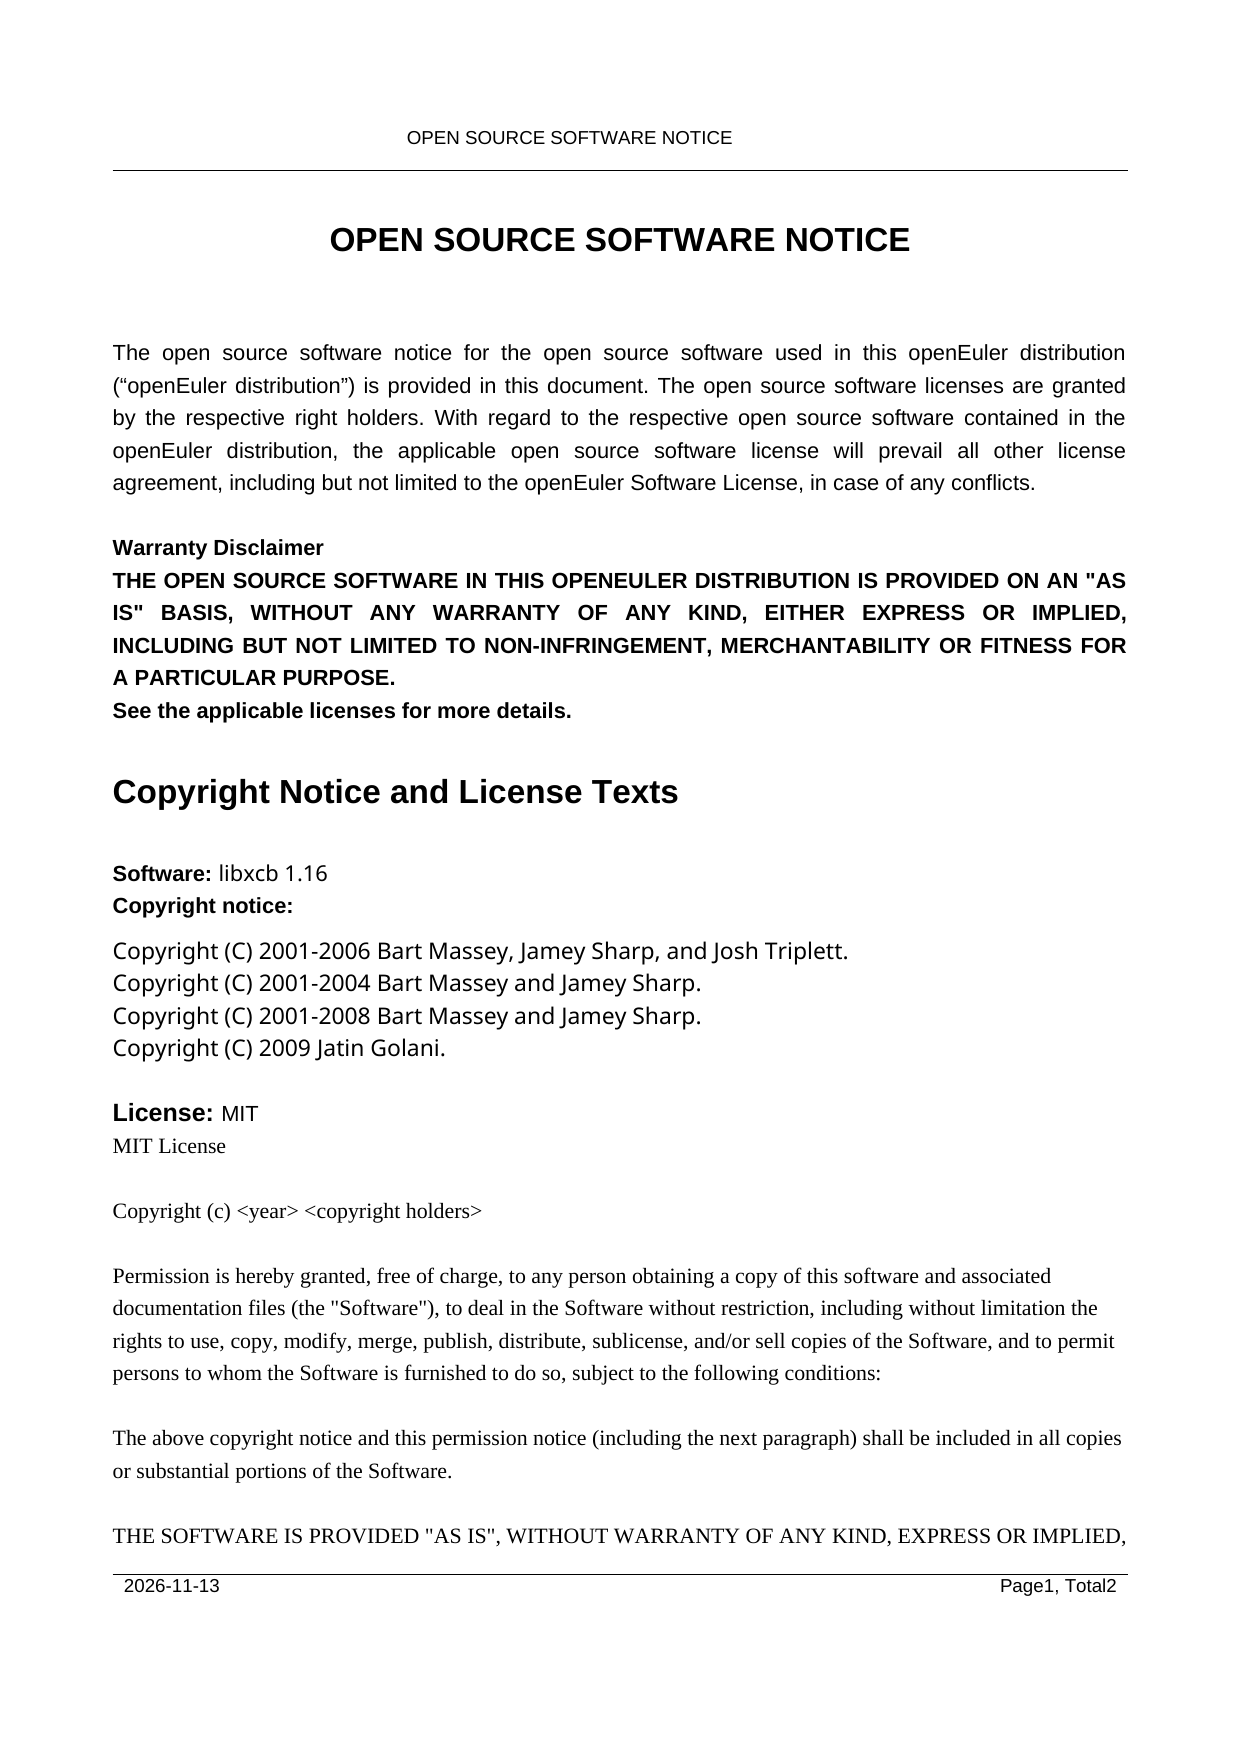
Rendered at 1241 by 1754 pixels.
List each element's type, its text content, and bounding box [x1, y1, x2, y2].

text Copyright (C) 2001-2006 Bart Massey, Jamey Sharp, and Josh Triplett. Copyright (C) 2001-2004 Bart Massey and Jamey Sharp. Copyright (C) 2001-2008 Bart Massey and Jamey Sharp. Copyright (C) 2009 Jatin Golani. [112, 934, 1128, 1096]
text License: MIT [112, 1096, 1128, 1129]
text Copyright Notice and License Texts [112, 759, 1128, 824]
text The open source software notice for the open source software used in this openEuler distribution (“openEuler distribution”) is provided in this document. The open source software licenses are granted by the respective right holders. With regard to the respective open source software contained in the openEuler distribution, the applicable open source software license will prevail all other license agreement, including but not limited to the openEuler Software License, in case of any conflicts. [112, 336, 1128, 499]
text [112, 1129, 1128, 1551]
text Warranty Disclaimer [112, 531, 1128, 564]
title Software: libxcb 1.16 [112, 856, 1128, 889]
text OPEN SOURCE SOFTWARE NOTICE [112, 206, 1128, 271]
text THE OPEN SOURCE SOFTWARE IN THIS OPENEULER DISTRIBUTION IS PROVIDED ON AN "AS IS" BASIS, WITHOUT ANY WARRANTY OF ANY KIND, EITHER EXPRESS OR IMPLIED, INCLUDING BUT NOT LIMITED TO NON-INFRINGEMENT, MERCHANTABILITY OR FITNESS FOR A PARTICULAR PURPOSE. See the applicable licenses for more details. [112, 564, 1128, 726]
text Copyright notice: [112, 889, 1128, 921]
